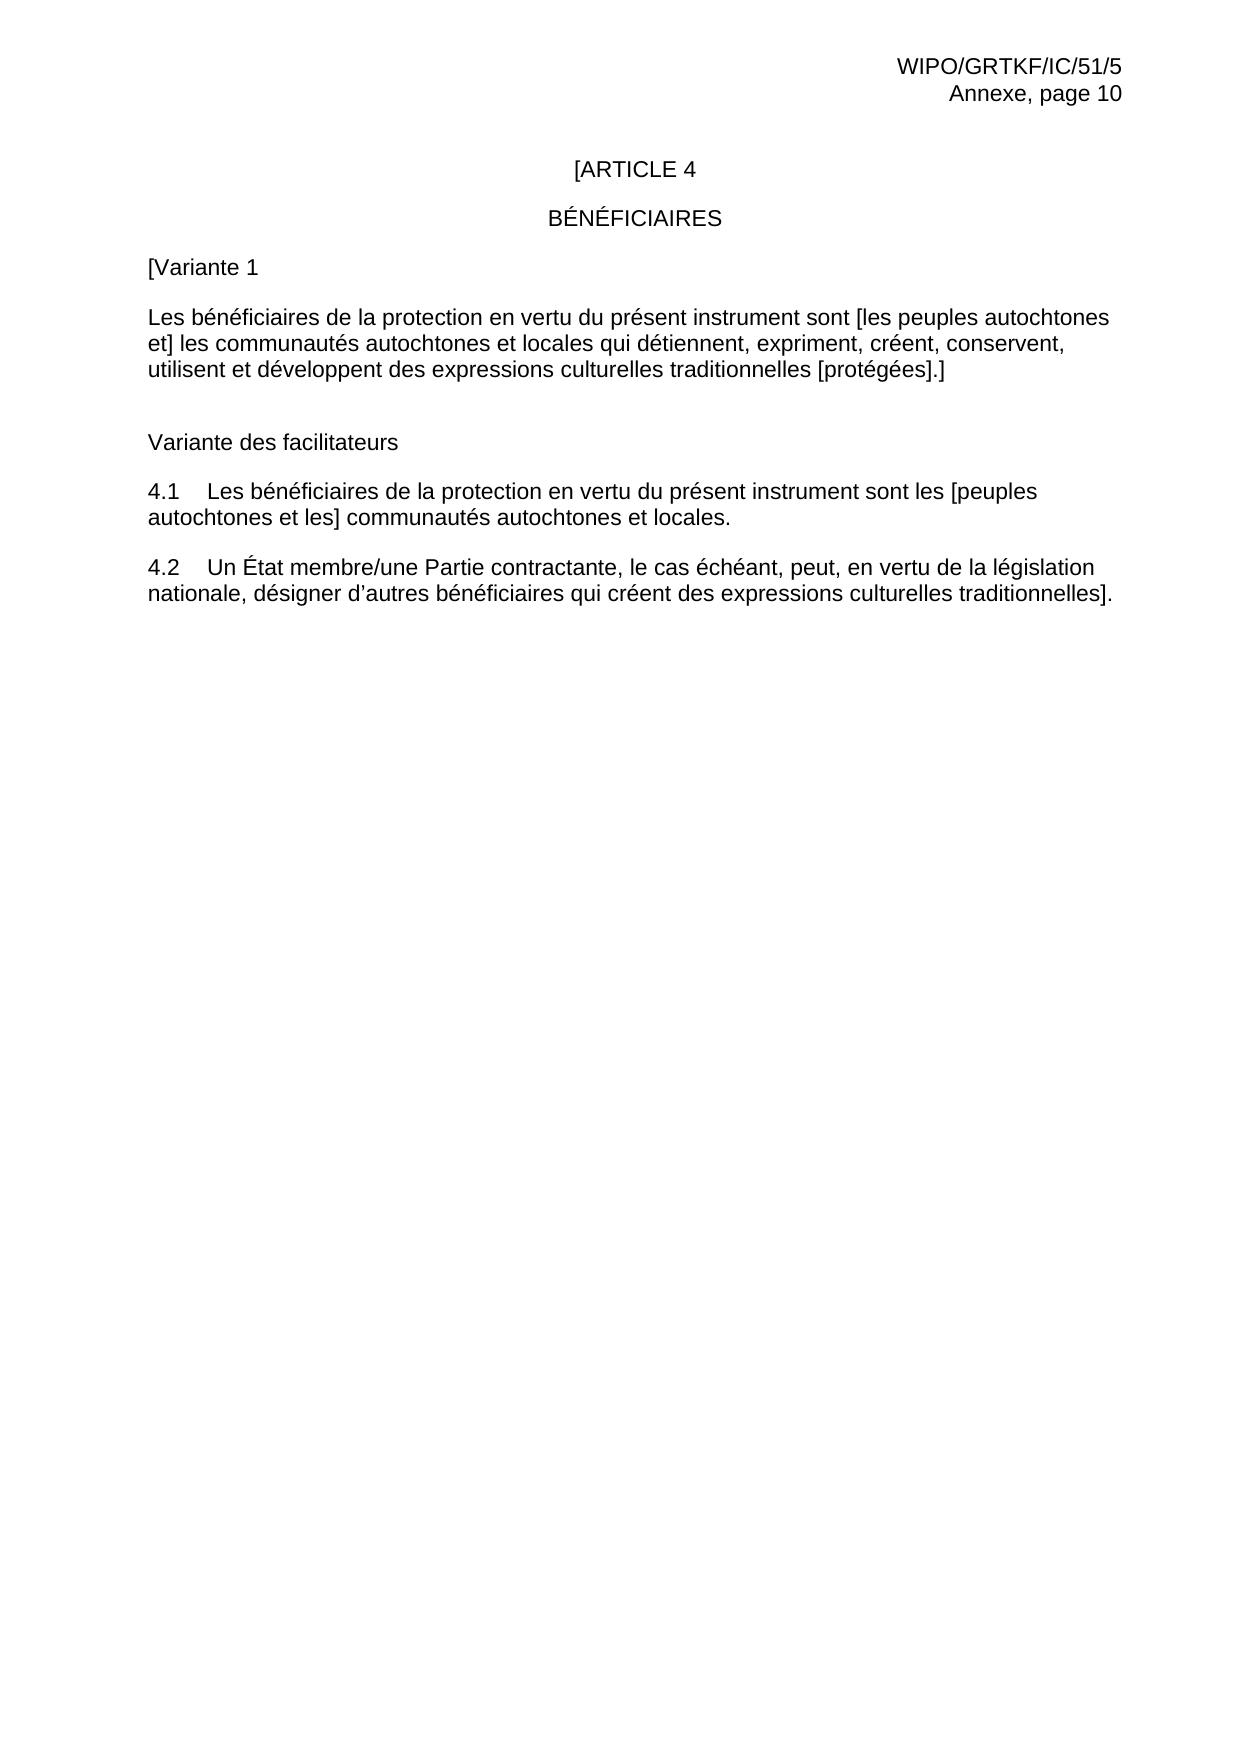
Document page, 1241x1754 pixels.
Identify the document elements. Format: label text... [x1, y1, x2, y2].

text [Variante 1 [148, 254, 1122, 281]
text 4.2 Un État membre/une Partie contractante, le cas échéant, peut, en vertu de la législation nationale, désigner d’autres bénéficiaires qui créent des expressions culturelles traditionnelles]. [148, 553, 1122, 606]
text Variante des facilitateurs [148, 428, 1122, 455]
text 4.1 Les bénéficiaires de la protection en vertu du présent instrument sont les [peuples autochtones et les] communautés autochtones et locales. [148, 478, 1122, 531]
text BÉNÉFICIAIRES [148, 205, 1122, 231]
text Les bénéficiaires de la protection en vertu du présent instrument sont [les peuples autochtones et] les communautés autochtones et locales qui détiennent, expriment, créent, conservent, utilisent et développent des expressions culturelles traditionnelles [protégées].] [148, 304, 1122, 383]
text [ARTICLE 4 [148, 156, 1122, 182]
